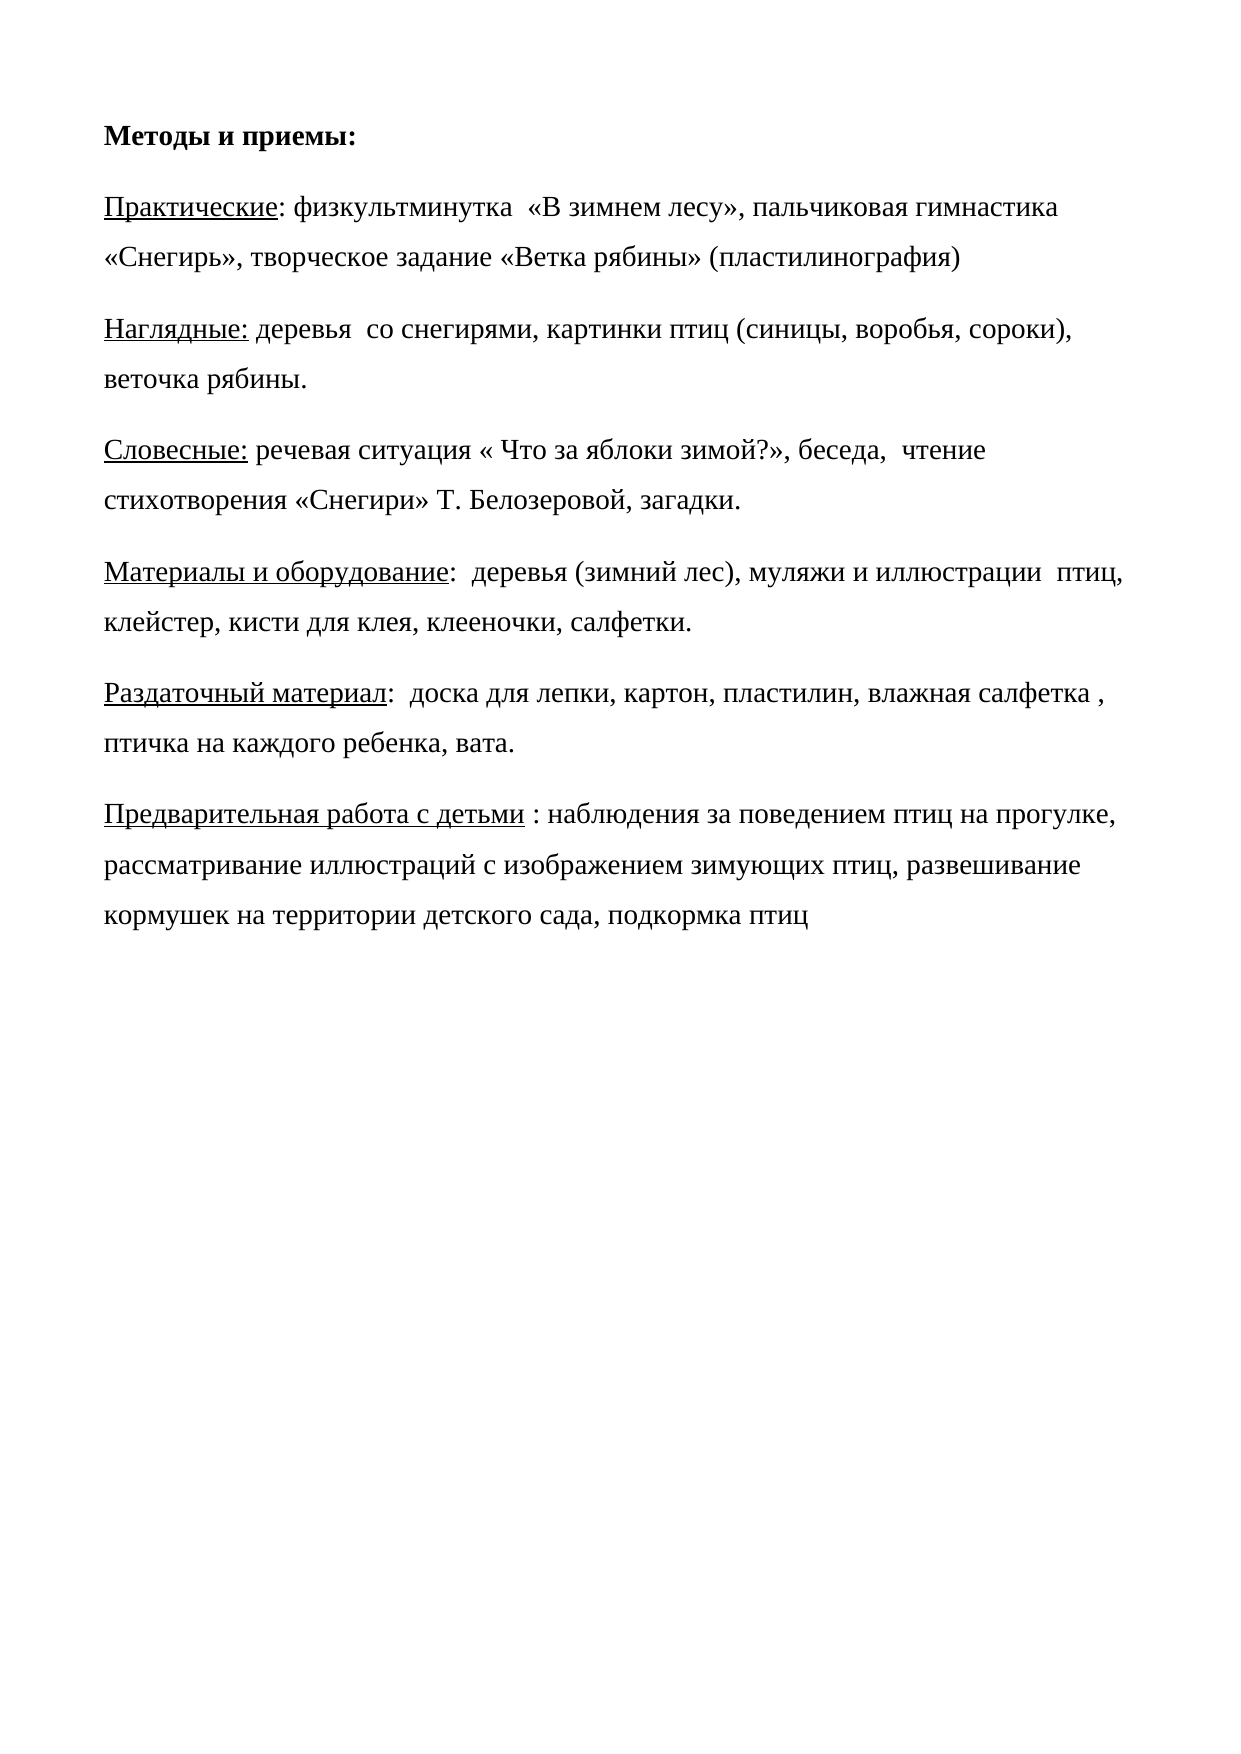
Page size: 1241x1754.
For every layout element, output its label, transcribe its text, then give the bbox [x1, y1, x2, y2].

text Методы и приемы: [103, 189, 1137, 223]
text Словесные: речевая ситуация « Что за яблоки зимой?», беседа, чтение стихотворения «Снегири» Т. Белозеровой, загадки. [103, 503, 1137, 587]
text Практические: физкультминутка «В зимнем лесу», пальчиковая гимнастика «Снегирь», творческое задание «Ветка рябины» (пластилинография) [103, 260, 1137, 344]
text Материалы и оборудование: деревья (зимний лес), муляжи и иллюстрации птиц, клейстер, кисти для клея, клееночки, салфетки. [103, 625, 1137, 709]
text Раздаточный материал: доска для лепки, картон, пластилин, влажная салфетка , птичка на каждого ребенка, вата. [103, 746, 1137, 830]
text Наглядные: деревья со снегирями, картинки птиц (синицы, воробья, сороки), веточка рябины. [103, 382, 1137, 466]
text Предварительная работа с детьми : наблюдения за поведением птиц на прогулке, рассматривание иллюстраций с изображением зимующих птиц, развешивание кормушек на территории детского сада, подкормка птиц [103, 868, 1137, 1002]
